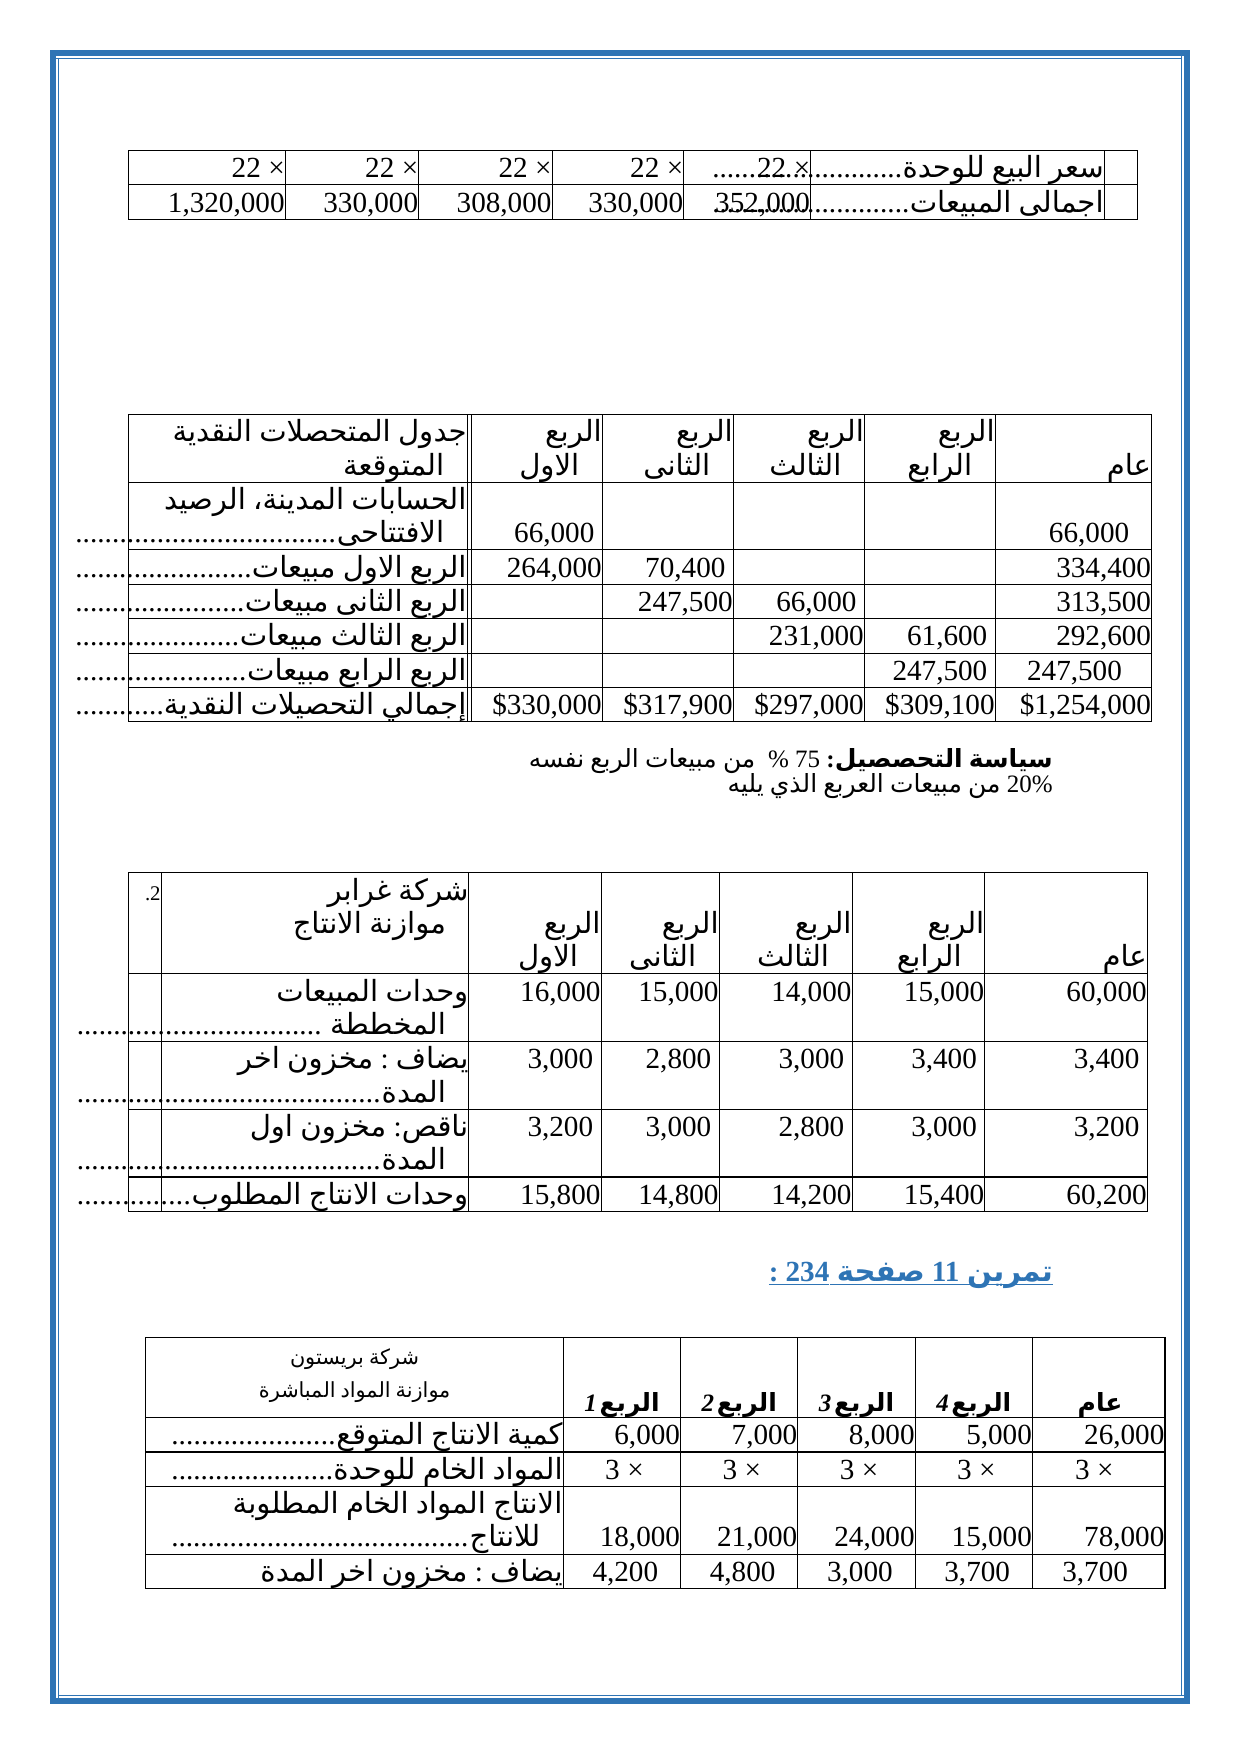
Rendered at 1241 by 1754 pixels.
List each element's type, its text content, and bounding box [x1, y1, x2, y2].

table_cell 21,000 [681, 1487, 797, 1553]
table_cell 60,000 [985, 974, 1147, 1041]
table_cell [603, 654, 733, 687]
text تمرين 11 صفحة 234 : [187, 1262, 1053, 1287]
table_cell 66,000 [734, 585, 864, 618]
table_cell يضاف : مخزون اخر المدة [162, 1042, 468, 1109]
table_cell [129, 974, 161, 1041]
table_header الربع الثالث [734, 415, 864, 482]
table_cell × 22 [129, 151, 285, 184]
table_cell 8,000 [798, 1418, 915, 1451]
table_cell 3,000 [602, 1110, 719, 1176]
table_cell [603, 483, 733, 549]
table_cell 247,500 [865, 654, 995, 687]
table_cell 3,400 [853, 1042, 984, 1109]
table_cell 2,800 [720, 1110, 852, 1176]
table_cell 18,000 [564, 1487, 680, 1553]
table_cell الانتاج المواد الخام المطلوبة للانتاج [146, 1487, 563, 1553]
table_cell 61,600 [865, 619, 995, 652]
table_cell 66,000 [472, 483, 602, 549]
table_cell وحدات المبيعات المخططة [162, 974, 468, 1041]
table_cell × 22 [286, 151, 418, 184]
table_cell 3,000 [720, 1042, 852, 1109]
table_cell المواد الخام للوحدة [146, 1453, 563, 1486]
text سياسة التحصصيل: 75 % من مبيعات الربع نفسه [187, 747, 1053, 772]
table_header 2. [129, 873, 161, 973]
table_cell 66,000 [996, 483, 1151, 549]
table_cell [734, 654, 864, 687]
table_header عام [996, 415, 1151, 482]
table_cell 247,500 [603, 585, 733, 618]
table_cell × 3 [681, 1453, 797, 1486]
table_cell ناقص: مخزون اول المدة [162, 1110, 468, 1176]
table_cell [865, 585, 995, 618]
table_cell 3,000 [853, 1110, 984, 1176]
table_cell $309,100 [865, 688, 995, 721]
table_cell 16,000 [469, 974, 601, 1041]
table_cell [1105, 185, 1137, 219]
table_header الربع4 [916, 1338, 1032, 1417]
table_cell سعر البيع للوحدة [811, 151, 1104, 184]
table_cell 70,400 [603, 550, 733, 584]
table_cell [129, 1178, 161, 1211]
table_cell [129, 1110, 161, 1176]
table_cell 3,700 [1033, 1555, 1164, 1588]
table_cell 231,000 [734, 619, 864, 652]
table_header الربع1 [564, 1338, 680, 1417]
table_cell 292,600 [996, 619, 1151, 652]
table_cell 24,000 [798, 1487, 915, 1553]
table_cell 334,400 [996, 550, 1151, 584]
text 20% من مبيعات العربع الذي يليه [187, 772, 1053, 797]
table_cell [734, 550, 864, 584]
table_cell 264,000 [472, 550, 602, 584]
table_cell 3,000 [469, 1042, 601, 1109]
table_cell [865, 483, 995, 549]
table_cell 15,000 [602, 974, 719, 1041]
table_cell 247,500 [996, 654, 1151, 687]
table_cell 4,200 [564, 1555, 680, 1588]
table_cell × 3 [916, 1453, 1032, 1486]
table_cell 14,800 [602, 1178, 719, 1211]
table_cell 14,000 [720, 974, 852, 1041]
table_cell [472, 654, 602, 687]
table_cell الربع الاول مبيعات [129, 550, 467, 584]
table_cell $330,000 [472, 688, 602, 721]
table_cell × 22 [684, 151, 810, 184]
table_cell $1,254,000 [996, 688, 1151, 721]
table_header الربع الرابع [853, 873, 984, 973]
table_cell [603, 619, 733, 652]
table_cell 15,400 [853, 1178, 984, 1211]
table_cell × 3 [564, 1453, 680, 1486]
table_cell × 22 [553, 151, 683, 184]
table_cell كمية الانتاج المتوقع [146, 1418, 563, 1451]
table_cell 14,200 [720, 1178, 852, 1211]
table_header الربع الاول [469, 873, 601, 973]
table_cell $317,900 [603, 688, 733, 721]
table_header الربع الثانى [602, 873, 719, 973]
table_cell [472, 619, 602, 652]
table_cell الحسابات المدينة، الرصيد الافتتاحى [129, 483, 467, 549]
table_cell 330,000 [286, 185, 418, 219]
table_cell 352,000 [684, 185, 810, 219]
table_cell 15,800 [469, 1178, 601, 1211]
table_header شركة غرابر موازنة الانتاج [162, 873, 468, 973]
table_cell وحدات الانتاج المطلوب [162, 1178, 468, 1211]
table_cell × 3 [1033, 1453, 1164, 1486]
table_cell 3,200 [985, 1110, 1147, 1176]
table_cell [146, 1555, 563, 1588]
table_cell الربع الثانى مبيعات [129, 585, 467, 618]
table_cell اجمالى المبيعات [811, 185, 1104, 219]
table_cell 3,700 [916, 1555, 1032, 1588]
table_cell الربع الرابع مبيعات [129, 654, 467, 687]
table_cell 330,000 [553, 185, 683, 219]
table_header عام [1033, 1338, 1164, 1417]
table_header جدول المتحصلات النقدية المتوقعة [129, 415, 467, 482]
table_cell 1,320,000 [129, 185, 285, 219]
table_cell 60,200 [985, 1178, 1147, 1211]
table_header الربع الثالث [720, 873, 852, 973]
table_cell [472, 585, 602, 618]
table_cell 2,800 [602, 1042, 719, 1109]
table_cell 78,000 [1033, 1487, 1164, 1553]
table_header الربع الرابع [865, 415, 995, 482]
table_cell [734, 483, 864, 549]
table_cell 4,800 [681, 1555, 797, 1588]
table_cell 6,000 [564, 1418, 680, 1451]
table_cell الربع الثالث مبيعات [129, 619, 467, 652]
table_cell 3,000 [798, 1555, 915, 1588]
table_cell 26,000 [1033, 1418, 1164, 1451]
table_cell 5,000 [916, 1418, 1032, 1451]
table_cell [865, 550, 995, 584]
table_header الربع3 [798, 1338, 915, 1417]
table_header الربع الاول [472, 415, 602, 482]
table_header الربع2 [681, 1338, 797, 1417]
table_cell [129, 1042, 161, 1109]
table_header الربع الثانى [603, 415, 733, 482]
table_header شركة بريستون موازنة المواد المباشرة [146, 1338, 563, 1417]
table_header عام [985, 873, 1147, 973]
table_cell [1105, 151, 1137, 184]
table_cell 15,000 [916, 1487, 1032, 1553]
table_cell 313,500 [996, 585, 1151, 618]
table_cell 7,000 [681, 1418, 797, 1451]
table_cell × 3 [798, 1453, 915, 1486]
table_cell 308,000 [419, 185, 552, 219]
table_cell إجمالي التحصيلات النقدية [129, 688, 467, 721]
table_cell 15,000 [853, 974, 984, 1041]
table_cell 3,200 [469, 1110, 601, 1176]
table_cell $297,000 [734, 688, 864, 721]
table_cell 3,400 [985, 1042, 1147, 1109]
table_cell × 22 [419, 151, 552, 184]
